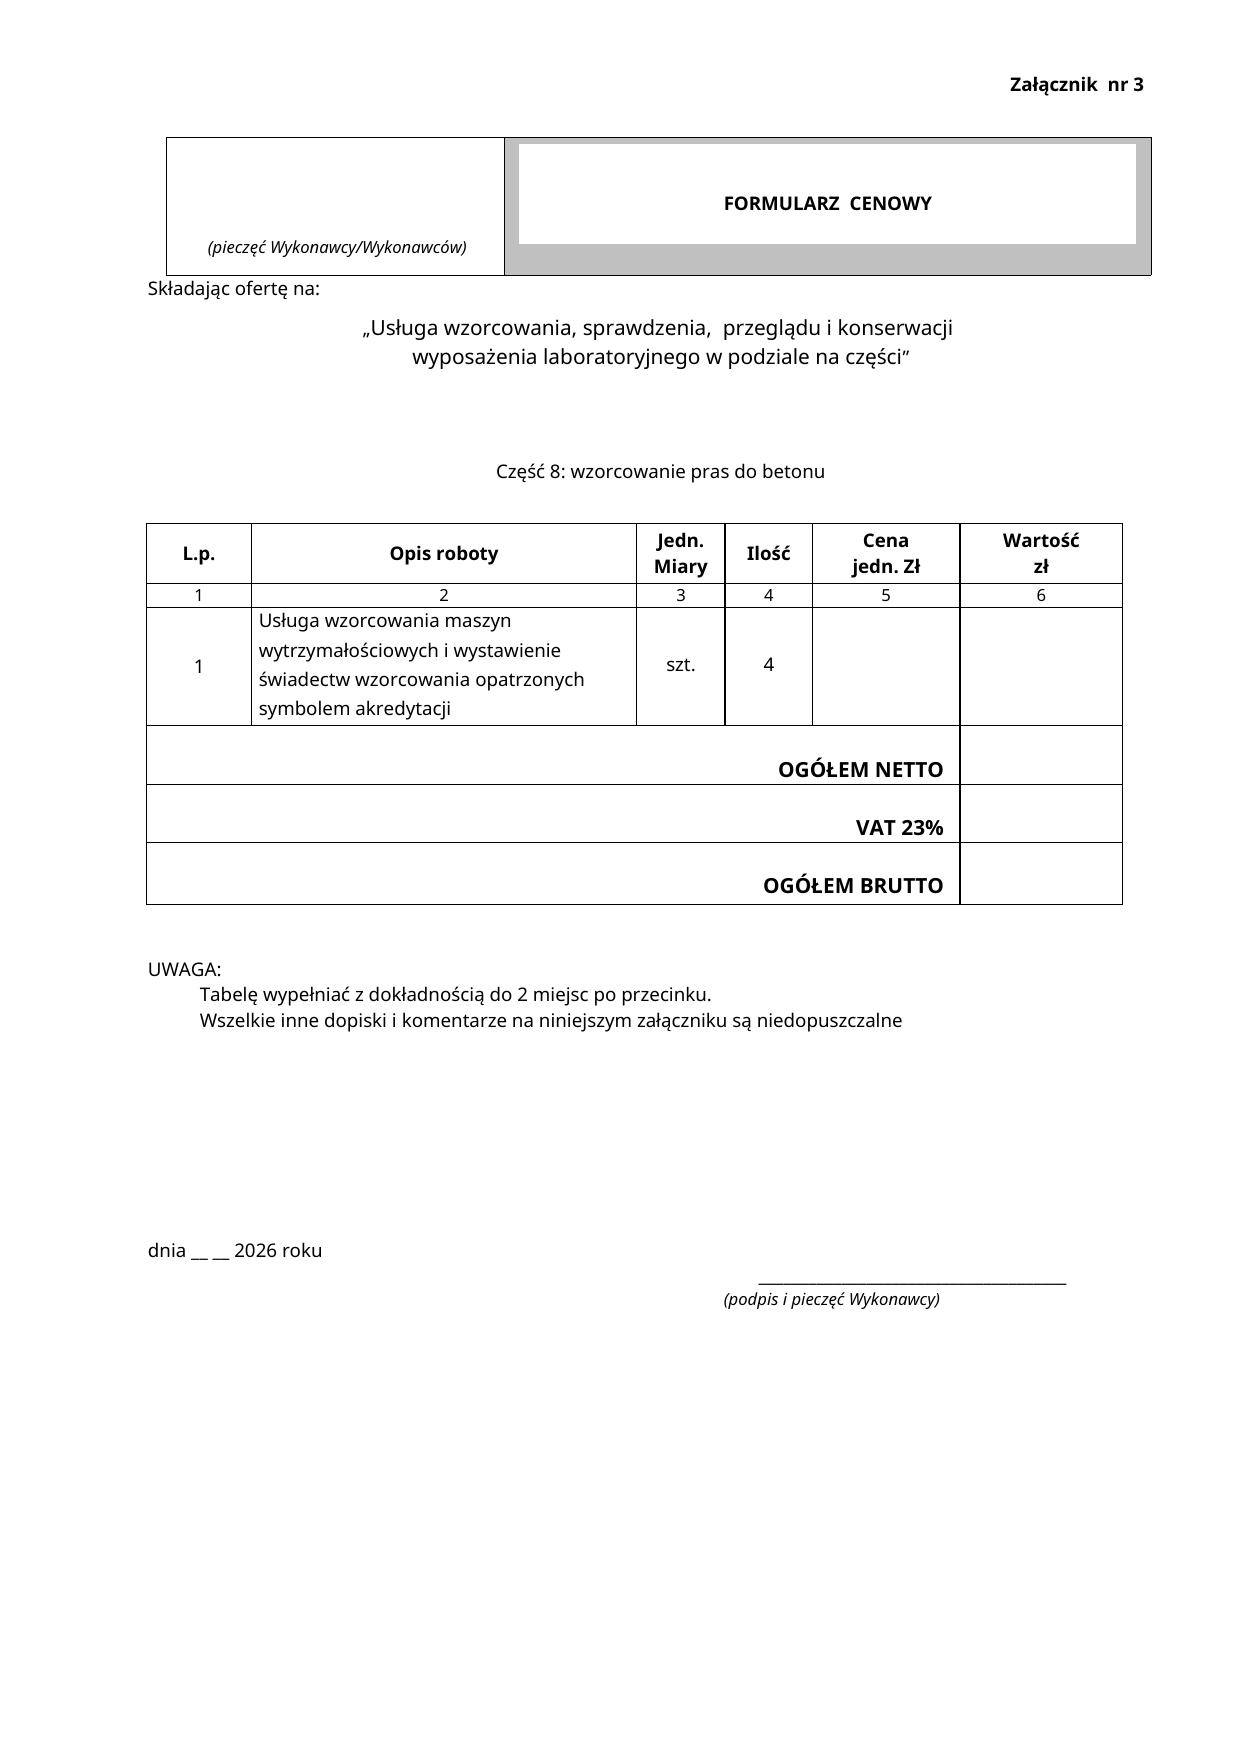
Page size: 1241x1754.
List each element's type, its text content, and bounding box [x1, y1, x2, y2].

text _____________________________________ [148, 1262, 1067, 1288]
table_header Opis roboty [252, 524, 636, 583]
table_cell OGÓŁEM BRUTTO [147, 843, 959, 904]
table_cell [813, 608, 959, 725]
table_cell [961, 726, 1122, 783]
table_cell Usługa wzorcowania maszyn wytrzymałościowych i wystawienie świadectw wzorcowania opatrzonych symbolem akredytacji [252, 608, 636, 725]
table_cell 1 [147, 584, 251, 607]
text Załącznik nr 3 [148, 72, 1144, 97]
table_cell 2 [252, 584, 636, 607]
text (podpis i pieczęć Wykonawcy) [724, 1288, 1067, 1311]
text Część 8: wzorcowanie pras do betonu [177, 459, 1144, 484]
table_cell 4 [726, 584, 812, 607]
text „Usługa wzorcowania, sprawdzenia, przeglądu i konserwacji wyposażenia laboratoryjnego w podziale na części” [177, 313, 1144, 370]
table_cell 6 [961, 584, 1122, 607]
table_header Jedn. Miary [637, 524, 724, 583]
table_header Cena jedn. Zł [813, 524, 959, 583]
table_cell OGÓŁEM NETTO [147, 726, 959, 783]
table_cell 5 [813, 584, 959, 607]
text Wszelkie inne dopiski i komentarze na niniejszym załączniku są niedopuszczalne [199, 1007, 1144, 1033]
table_cell 1 [147, 608, 251, 725]
table_header L.p. [147, 524, 251, 583]
table_cell VAT 23% [147, 785, 959, 842]
text Tabelę wypełniać z dokładnością do 2 miejsc po przecinku. [199, 982, 1144, 1007]
table_cell [961, 843, 1122, 904]
table_cell 3 [637, 584, 724, 607]
table_cell [961, 785, 1122, 842]
text dnia __ __ 2026 roku [148, 1237, 1067, 1262]
table_header Ilość [726, 524, 812, 583]
table_cell szt. [637, 608, 724, 725]
table_cell [961, 608, 1122, 725]
table_header Wartość zł [961, 524, 1122, 583]
text Składając ofertę na: [148, 173, 1144, 301]
text UWAGA: [148, 956, 1144, 982]
table_cell 4 [726, 608, 812, 725]
